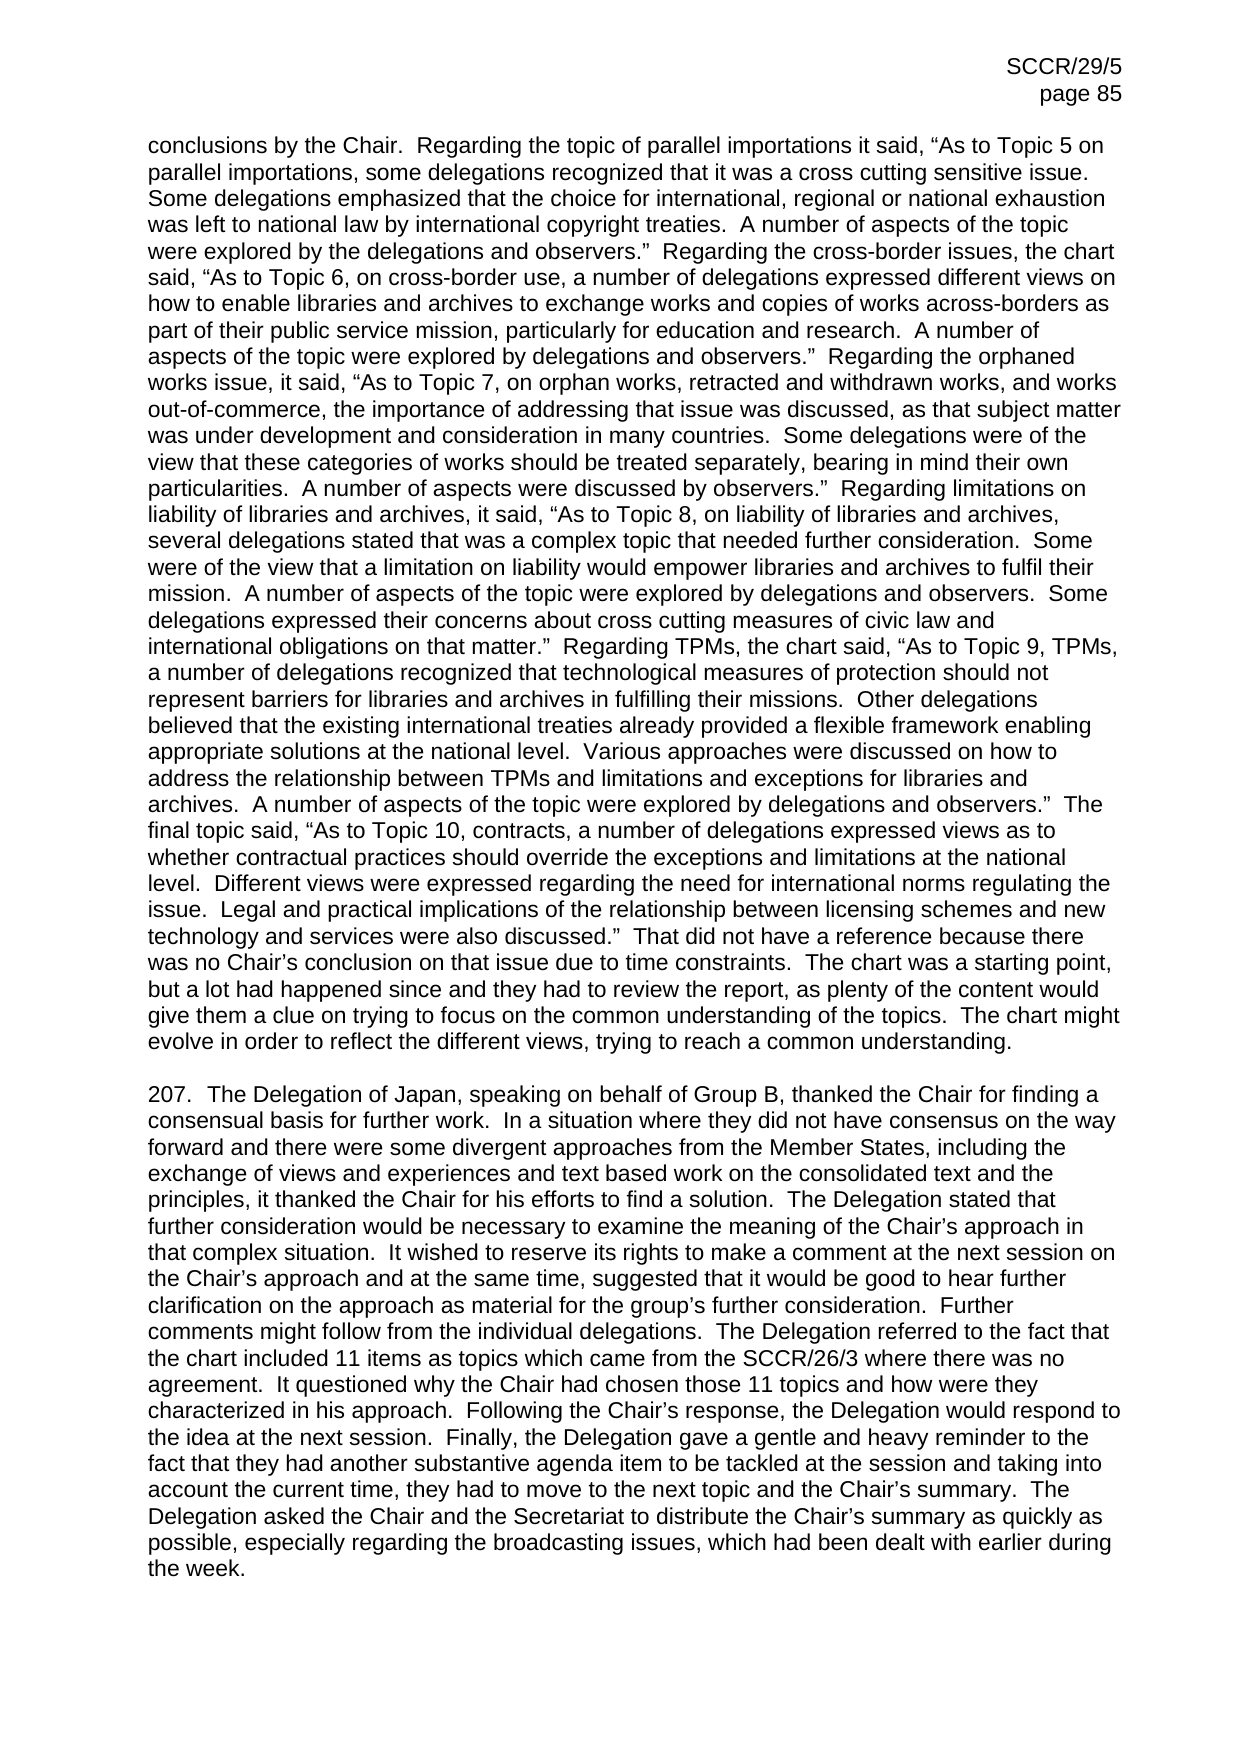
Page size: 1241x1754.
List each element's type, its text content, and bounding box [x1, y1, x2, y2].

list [148, 132, 1122, 1054]
list The Delegation of Japan, speaking on behalf of Group B, thanked the Chair for finding a consensual basis for further work. In a situation where they did not have consensus on the way forward and there were some divergent approaches from the Member States, including the exchange of views and experiences and text based work on the consolidated text and the principles, it thanked the Chair for his efforts to find a solution. The Delegation stated that further consideration would be necessary to examine the meaning of the Chair’s approach in that complex situation. It wished to reserve its rights to make a comment at the next session on the Chair’s approach and at the same time, suggested that it would be good to hear further clarification on the approach as material for the group’s further consideration. Further comments might follow from the individual delegations. The Delegation referred to the fact that the chart included 11 items as topics which came from the SCCR/26/3 where there was no agreement. It questioned why the Chair had chosen those 11 topics and how were they characterized in his approach. Following the Chair’s response, the Delegation would respond to the idea at the next session. Finally, the Delegation gave a gentle and heavy reminder to the fact that they had another substantive agenda item to be tackled at the session and taking into account the current time, they had to move to the next topic and the Chair’s summary. The Delegation asked the Chair and the Secretariat to distribute the Chair’s summary as quickly as possible, especially regarding the broadcasting issues, which had been dealt with earlier during the week. [148, 1081, 1122, 1582]
